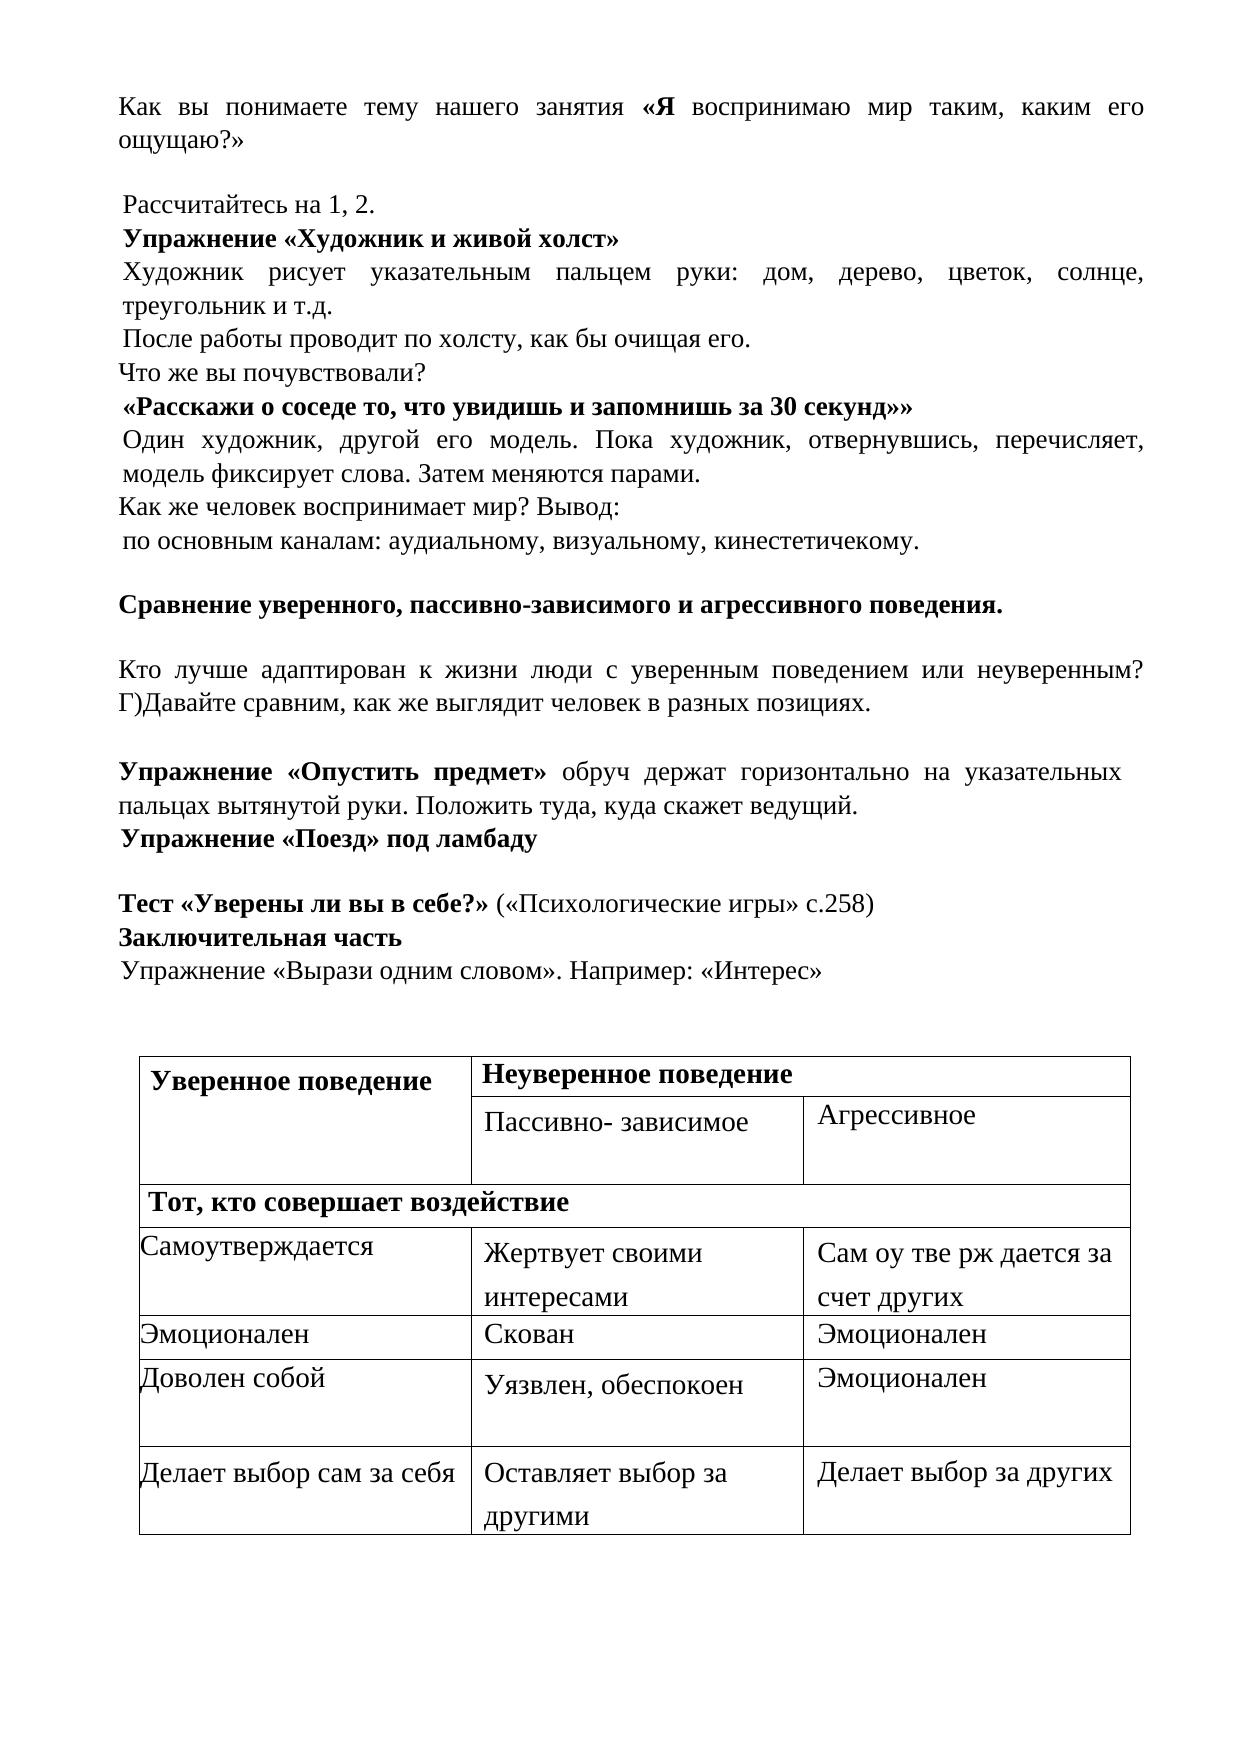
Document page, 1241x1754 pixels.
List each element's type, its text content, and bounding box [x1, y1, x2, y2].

table_cell Делает выбор за других [804, 1447, 1130, 1534]
table_cell Агрессивное [804, 1097, 1130, 1183]
table_cell Делает выбор сам за себя [140, 1447, 471, 1534]
text Как же человек воспринимает мир? Вывод: [118, 489, 639, 522]
text по основным каналам: аудиальному, визуальному, кинестетичекому. [122, 522, 1152, 556]
text Художник рисует указательным пальцем руки: дом, дерево, цветок, солнце, треугольник и т.д. [122, 254, 1145, 321]
text Кто лучше адаптирован к жизни люди с уверенным поведением или неуверенным? Г)Давайте сравним, как же выглядит человек в разных позициях. [118, 652, 1145, 718]
text «Расскажи о соседе то, что увидишь и запомнишь за 30 секунд»» [122, 388, 1152, 422]
text Тест «Уверены ли вы в себе?» («Психологические игры» с.258) [118, 886, 1152, 919]
table_cell Сам оу тве рж дается за счет других [804, 1228, 1130, 1315]
text Упражнение «Опустить предмет» обруч держат горизонтально на указательных пальцах вытянутой руки. Положить туда, куда скажет ведущий. [118, 754, 1122, 821]
table_header Уверенное поведение [140, 1057, 471, 1183]
table_cell Эмоционален [140, 1316, 471, 1359]
text Один художник, другой его модель. Пока художник, отвернувшись, перечисляет, модель фиксирует слова. Затем меняются парами. [122, 422, 1145, 489]
table_cell Эмоционален [804, 1360, 1130, 1446]
text Что же вы почувствовали? [118, 355, 1152, 388]
table_cell Доволен собой [140, 1360, 471, 1446]
table_cell Эмоционален [804, 1316, 1130, 1359]
table_cell Жертвует своими интересами [472, 1228, 803, 1315]
table_cell Скован [472, 1316, 803, 1359]
text Рассчитайтесь на 1, 2. [122, 187, 1152, 221]
text Упражнение «Поезд» под ламбаду [120, 821, 1152, 854]
table_cell Тот, кто совершает воздействие [140, 1185, 1130, 1227]
text Сравнение уверенного, пассивно-зависимого и агрессивного поведения. [118, 588, 1145, 621]
table_header Неуверенное поведение [472, 1057, 1130, 1096]
table_cell Самоутверждается [140, 1228, 471, 1315]
table_cell Пассивно- зависимое [472, 1097, 803, 1183]
text Упражнение «Вырази одним словом». Например: «Интерес» [120, 953, 1152, 986]
table_cell Уязвлен, обеспокоен [472, 1360, 803, 1446]
text После работы проводит по холсту, как бы очищая его. [122, 321, 1152, 355]
text Заключительная часть [118, 919, 1152, 953]
text Упражнение «Художник и живой холст» [122, 221, 1152, 254]
table_cell Оставляет выбор за другими [472, 1447, 803, 1534]
text Как вы понимаете тему нашего занятия «Я воспринимаю мир таким, каким его ощущаю?» [118, 89, 1145, 156]
